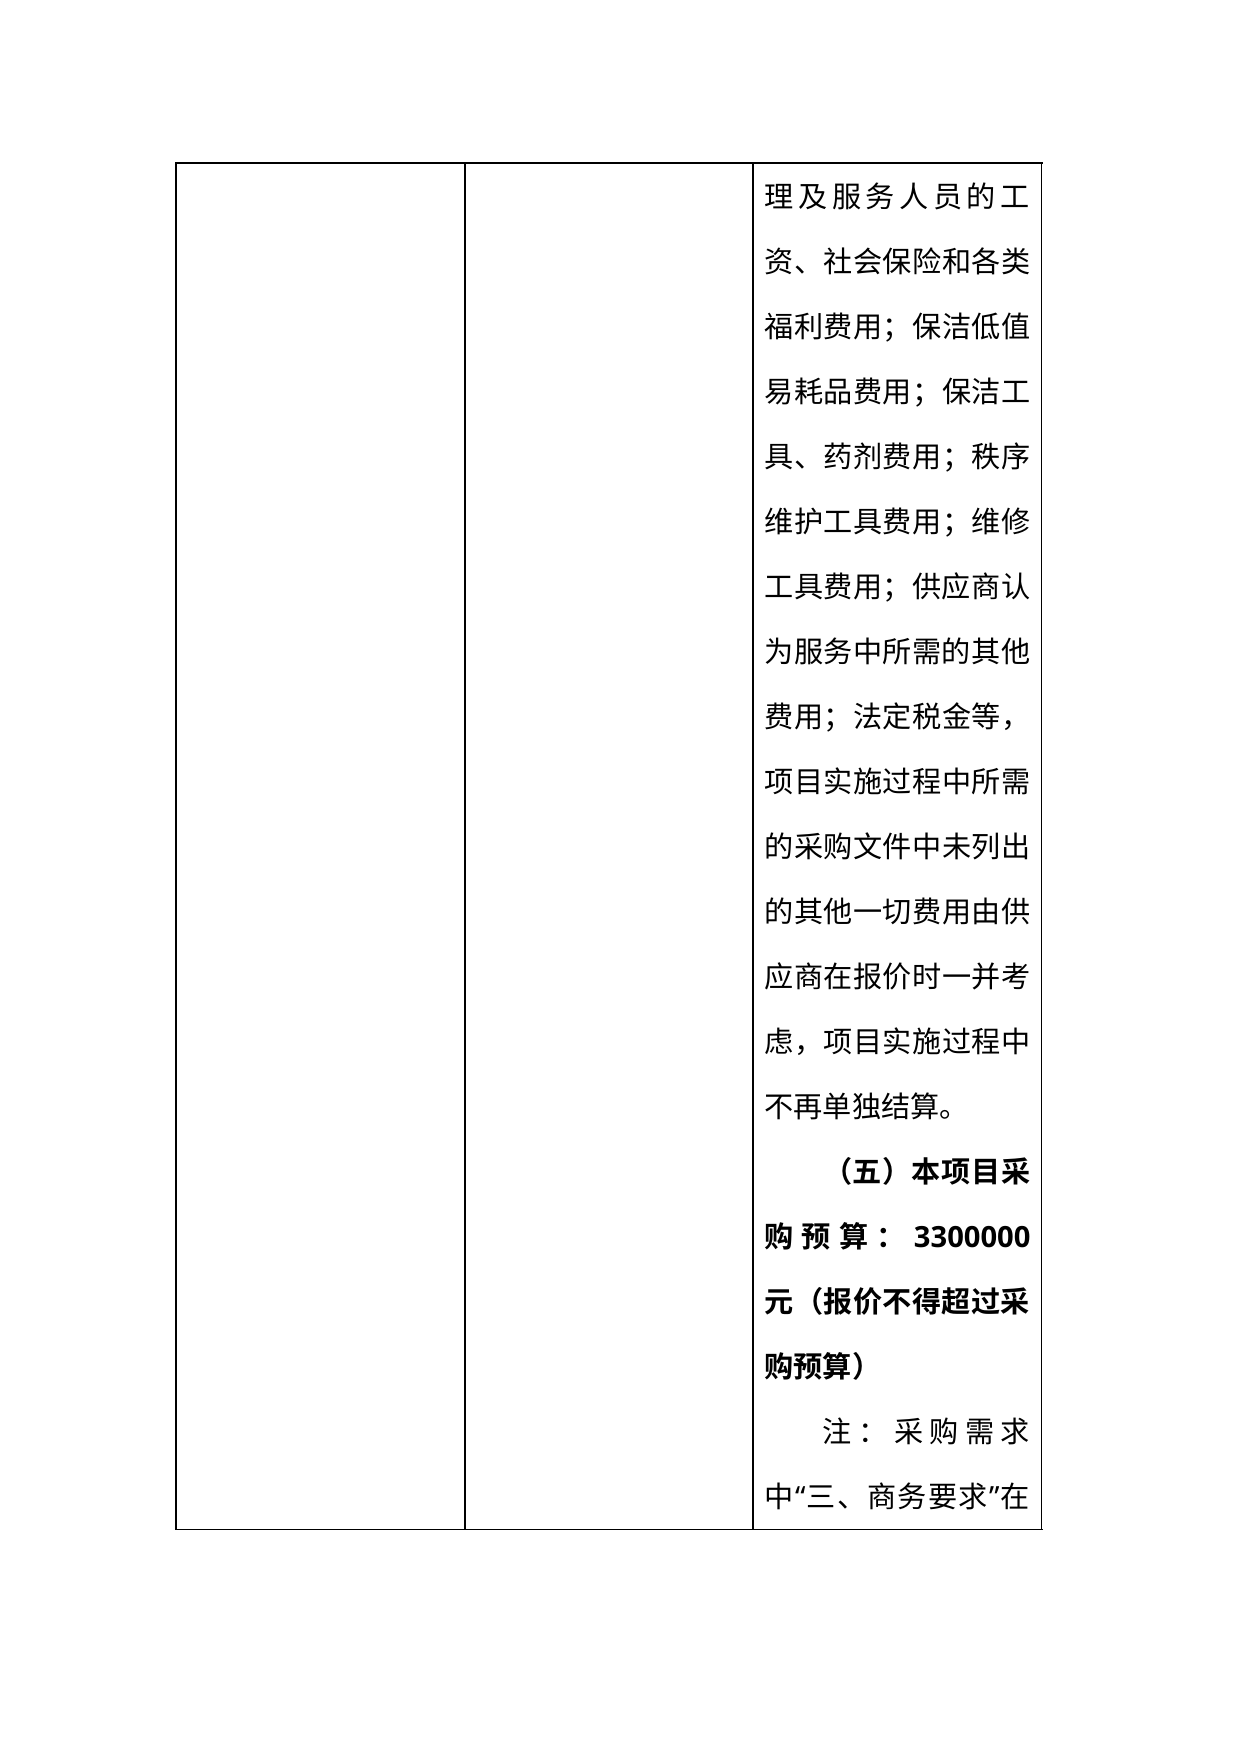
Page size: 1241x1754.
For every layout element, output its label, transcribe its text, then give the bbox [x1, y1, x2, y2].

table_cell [754, 164, 1041, 1528]
table_cell [177, 164, 464, 1528]
table_cell 1 [466, 164, 752, 1528]
